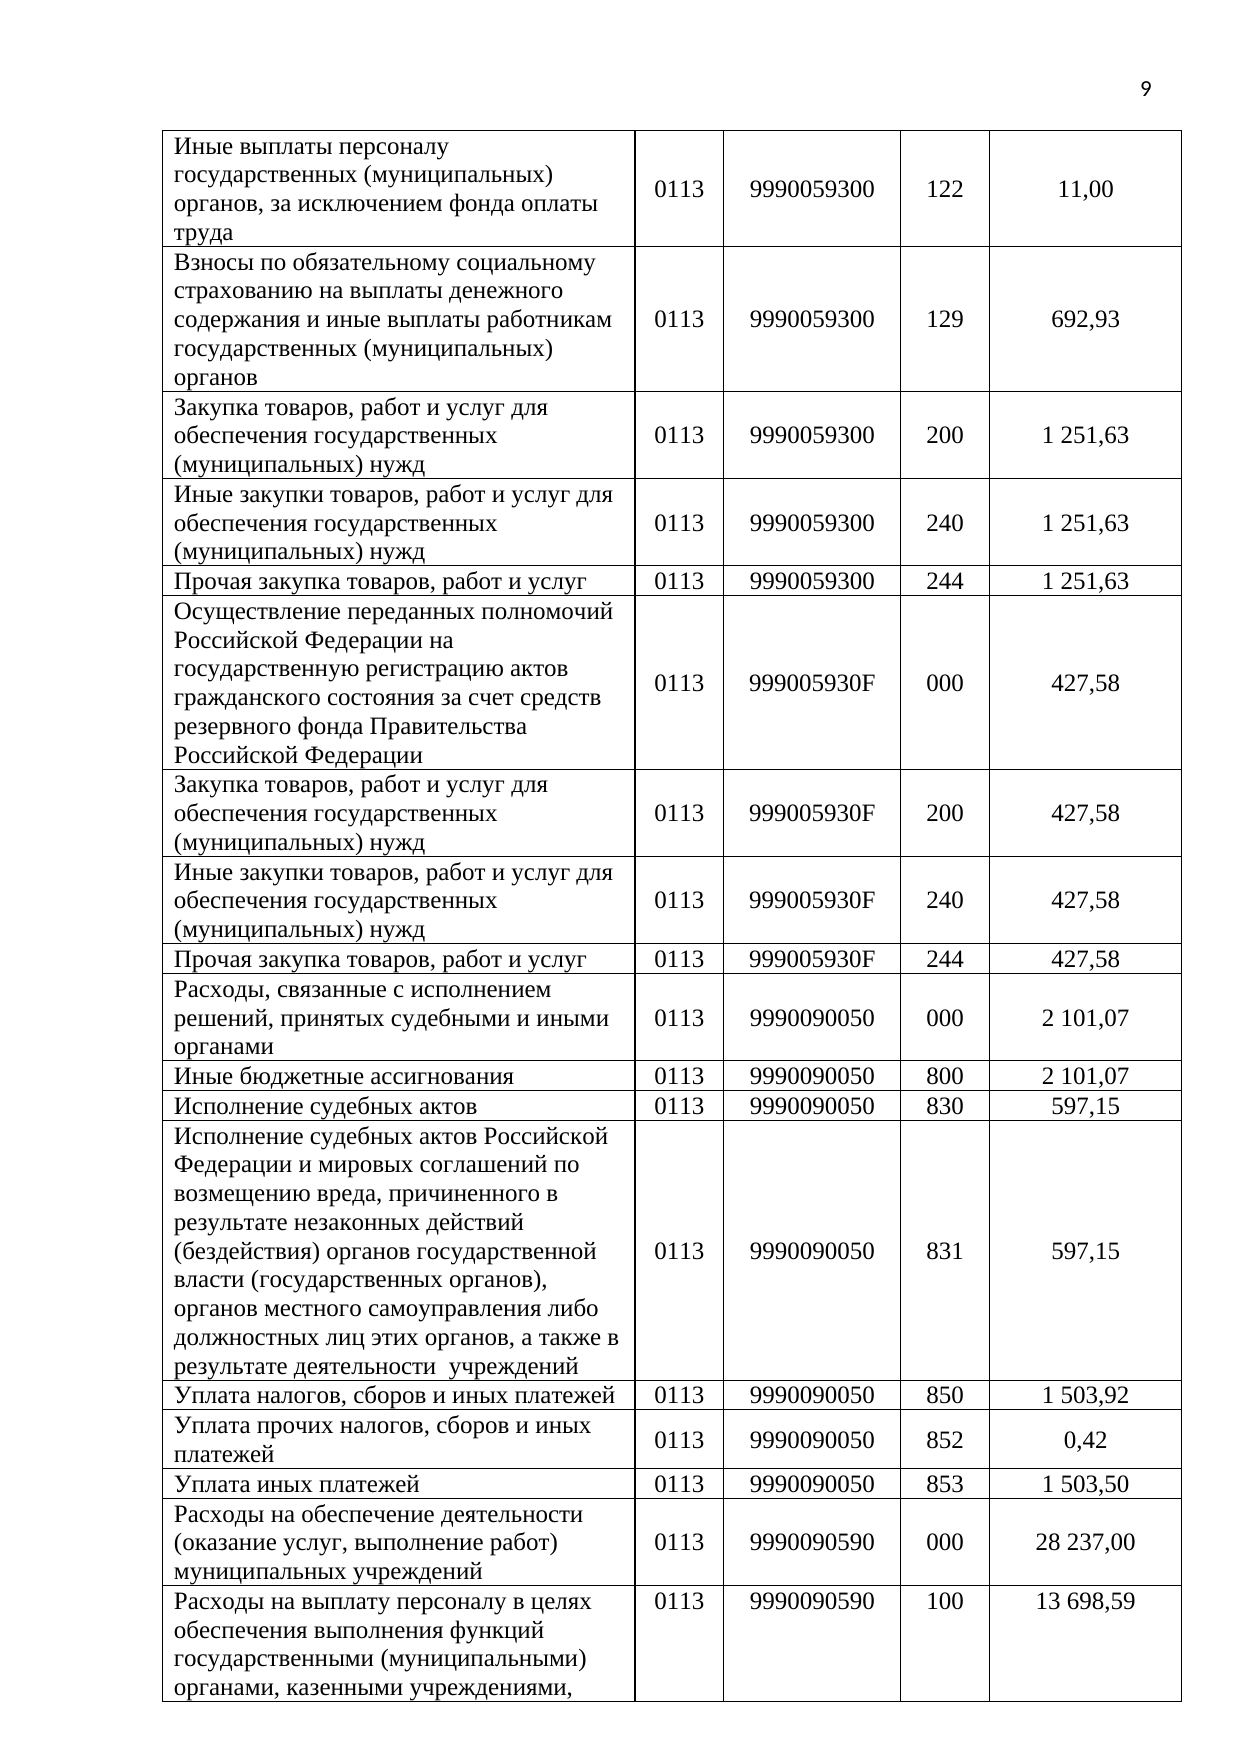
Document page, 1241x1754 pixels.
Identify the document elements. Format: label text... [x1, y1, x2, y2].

table_cell 9990090050 [724, 1410, 900, 1468]
table_cell 999005930F [724, 770, 900, 856]
table_cell 000 [901, 1499, 989, 1585]
table_cell 9990059300 [724, 479, 900, 565]
table_cell 1 503,50 [990, 1469, 1181, 1498]
table_cell 200 [901, 392, 989, 478]
table_cell Закупка товаров, работ и услуг для обеспечения государственных (муниципальных) нужд [163, 392, 634, 478]
table_cell 427,58 [990, 944, 1181, 973]
table_cell 240 [901, 479, 989, 565]
table_cell 830 [901, 1091, 989, 1120]
table_cell 0113 [636, 1586, 723, 1701]
table_cell 9990090050 [724, 1091, 900, 1120]
table_cell 2 101,07 [990, 974, 1181, 1060]
table_cell 831 [901, 1121, 989, 1379]
table_cell 1 503,92 [990, 1381, 1181, 1409]
table_cell 000 [901, 596, 989, 768]
table_cell Прочая закупка товаров, работ и услуг [163, 944, 634, 973]
table_cell 0113 [636, 479, 723, 565]
table_cell 800 [901, 1061, 989, 1090]
table_cell 850 [901, 1381, 989, 1409]
table_cell Иные закупки товаров, работ и услуг для обеспечения государственных (муниципальных) нужд [163, 857, 634, 943]
table_cell 28 237,00 [990, 1499, 1181, 1585]
table_cell 692,93 [990, 247, 1181, 391]
table_cell 427,58 [990, 770, 1181, 856]
table_cell 0113 [636, 770, 723, 856]
table_cell 597,15 [990, 1121, 1181, 1379]
table_cell 1 251,63 [990, 392, 1181, 478]
table_cell 1 251,63 [990, 566, 1181, 595]
table_cell 9990090050 [724, 974, 900, 1060]
table_cell 1 251,63 [990, 479, 1181, 565]
table_cell Уплата прочих налогов, сборов и иных платежей [163, 1410, 634, 1468]
table_cell Исполнение судебных актов [163, 1091, 634, 1120]
table_cell 853 [901, 1469, 989, 1498]
table_cell Иные выплаты персоналу государственных (муниципальных) органов, за исключением фонда оплаты труда [163, 131, 634, 246]
table_cell 0113 [636, 1499, 723, 1585]
table_cell Прочая закупка товаров, работ и услуг [163, 566, 634, 595]
table_cell 2 101,07 [990, 1061, 1181, 1090]
table_cell 0113 [636, 1469, 723, 1498]
table_cell Закупка товаров, работ и услуг для обеспечения государственных (муниципальных) нужд [163, 770, 634, 856]
table_cell 0113 [636, 1410, 723, 1468]
table_cell 852 [901, 1410, 989, 1468]
table_cell 200 [901, 770, 989, 856]
table_cell 100 [901, 1586, 989, 1701]
table_cell Исполнение судебных актов Российской Федерации и мировых соглашений по возмещению вреда, причиненного в результате незаконных действий (бездействия) органов государственной власти (государственных органов), органов местного самоуправления либо должностных лиц этих органов, а также в результате деятельности учреждений [163, 1121, 634, 1379]
table_cell 9990059300 [724, 131, 900, 246]
table_cell 13 698,59 [990, 1586, 1181, 1701]
table_cell 9990090050 [724, 1469, 900, 1498]
table_cell 0113 [636, 131, 723, 246]
table_cell 11,00 [990, 131, 1181, 246]
table_cell 9990090050 [724, 1381, 900, 1409]
table_cell Расходы на обеспечение деятельности (оказание услуг, выполнение работ) муниципальных учреждений [163, 1499, 634, 1585]
table_cell 0113 [636, 1091, 723, 1120]
table_cell 000 [901, 974, 989, 1060]
table_cell 244 [901, 944, 989, 973]
table_cell 0113 [636, 1121, 723, 1379]
table_cell 0113 [636, 857, 723, 943]
table_cell Расходы, связанные с исполнением решений, принятых судебными и иными органами [163, 974, 634, 1060]
table_cell Осуществление переданных полномочий Российской Федерации на государственную регистрацию актов гражданского состояния за счет средств резервного фонда Правительства Российской Федерации [163, 596, 634, 768]
table_cell 0113 [636, 974, 723, 1060]
table_cell Взносы по обязательному социальному страхованию на выплаты денежного содержания и иные выплаты работникам государственных (муниципальных) органов [163, 247, 634, 391]
table_cell 0113 [636, 944, 723, 973]
table_cell 9990090050 [724, 1121, 900, 1379]
table_cell 9990059300 [724, 247, 900, 391]
table_cell 0113 [636, 1061, 723, 1090]
table_cell 9990059300 [724, 392, 900, 478]
table_cell 0113 [636, 566, 723, 595]
table_cell Уплата налогов, сборов и иных платежей [163, 1381, 634, 1409]
table_cell 0,42 [990, 1410, 1181, 1468]
table_cell 9990090590 [724, 1499, 900, 1585]
table_cell 999005930F [724, 857, 900, 943]
table_cell 122 [901, 131, 989, 246]
table_cell 0113 [636, 596, 723, 768]
table_cell 9990059300 [724, 566, 900, 595]
table_cell 999005930F [724, 596, 900, 768]
table_cell 427,58 [990, 857, 1181, 943]
table_cell Уплата иных платежей [163, 1469, 634, 1498]
table_cell 0113 [636, 247, 723, 391]
table_cell 9990090590 [724, 1586, 900, 1701]
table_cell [163, 1586, 634, 1701]
table_cell 0113 [636, 392, 723, 478]
table_cell 9990090050 [724, 1061, 900, 1090]
table_cell Иные бюджетные ассигнования [163, 1061, 634, 1090]
table_cell 427,58 [990, 596, 1181, 768]
table_cell 0113 [636, 1381, 723, 1409]
table_cell 597,15 [990, 1091, 1181, 1120]
table_cell 244 [901, 566, 989, 595]
table_cell 129 [901, 247, 989, 391]
table_cell Иные закупки товаров, работ и услуг для обеспечения государственных (муниципальных) нужд [163, 479, 634, 565]
table_cell 999005930F [724, 944, 900, 973]
table_cell 240 [901, 857, 989, 943]
